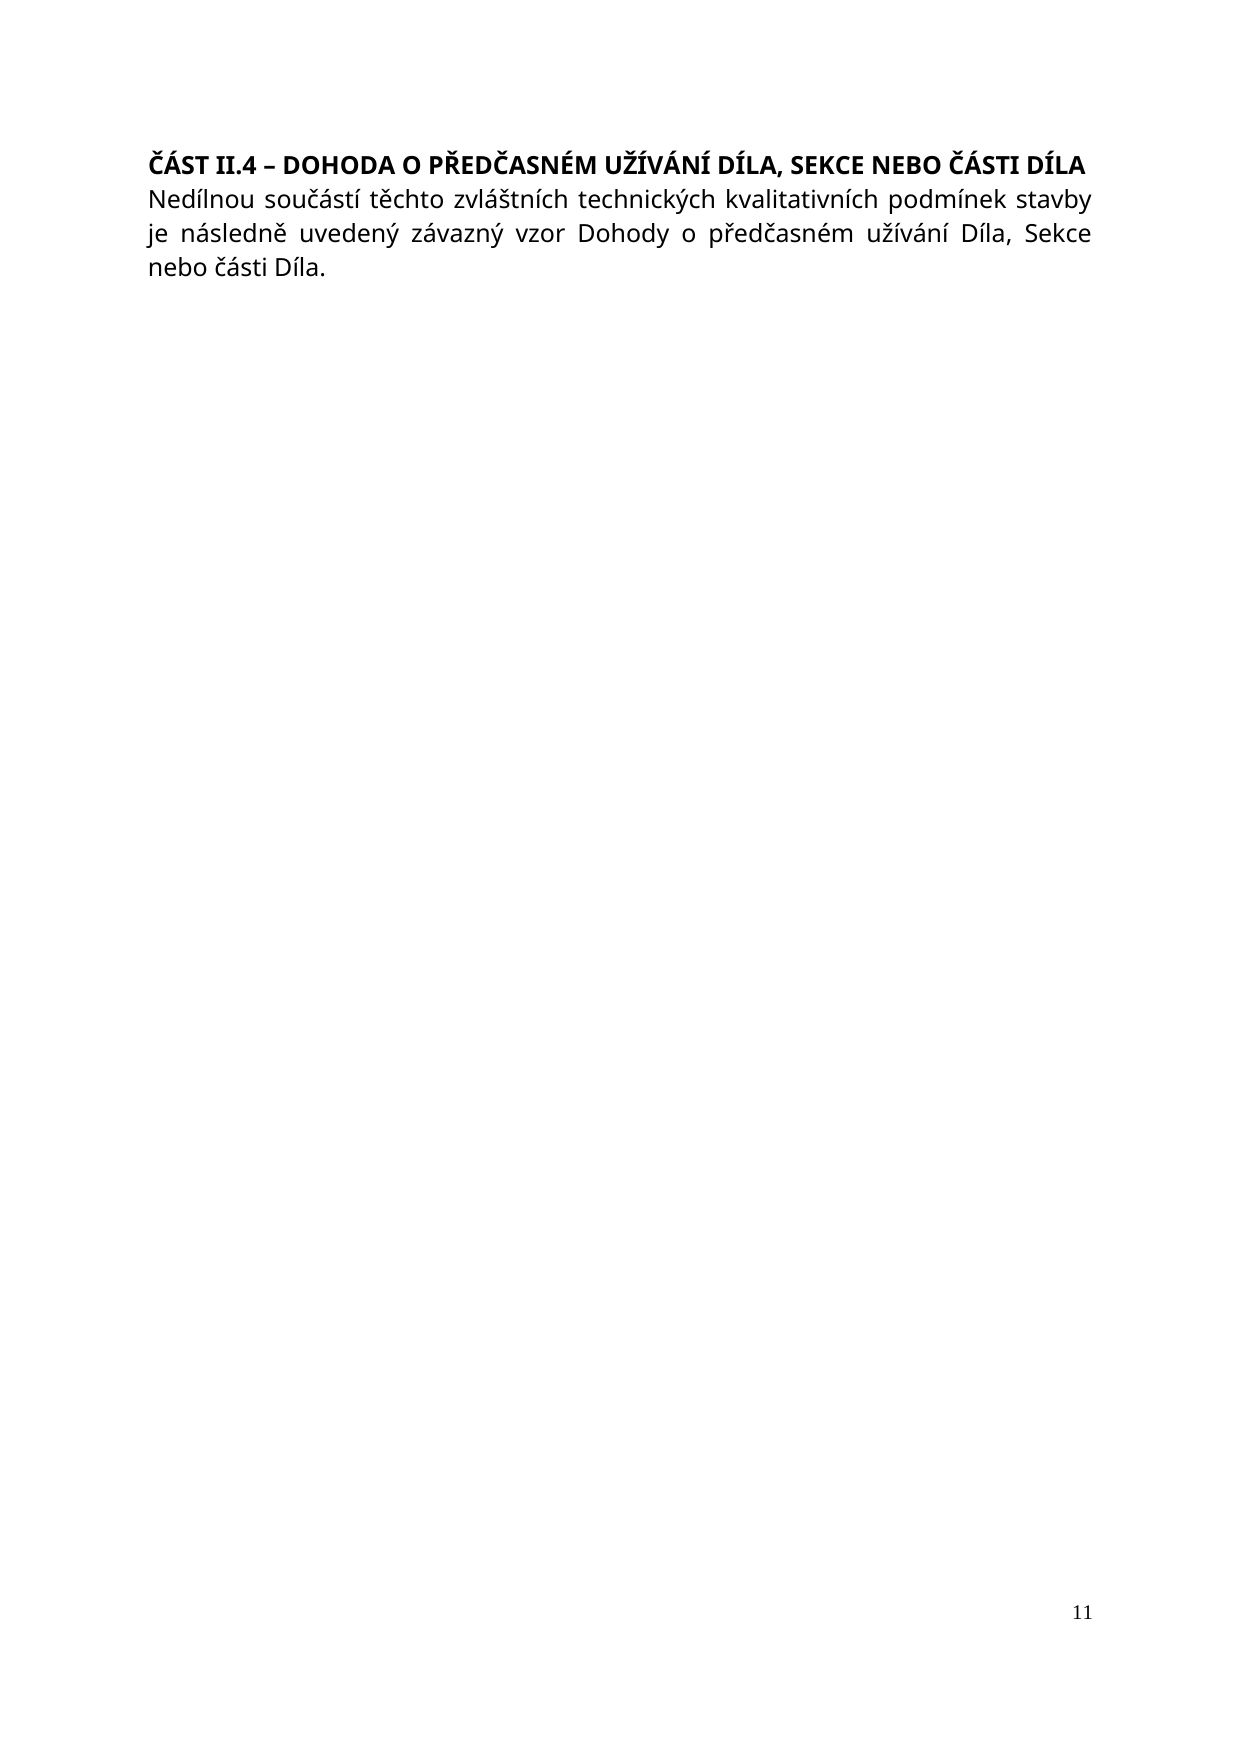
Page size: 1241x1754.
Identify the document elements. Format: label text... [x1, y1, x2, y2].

text Nedílnou součástí těchto zvláštních technických kvalitativních podmínek stavby je následně uvedený závazný vzor Dohody o předčasném užívání Díla, Sekce nebo části Díla. [148, 182, 1093, 284]
text ČÁST II.4 – Dohoda o předčasném užívání díla, sekce nebo části díla [148, 148, 1093, 182]
